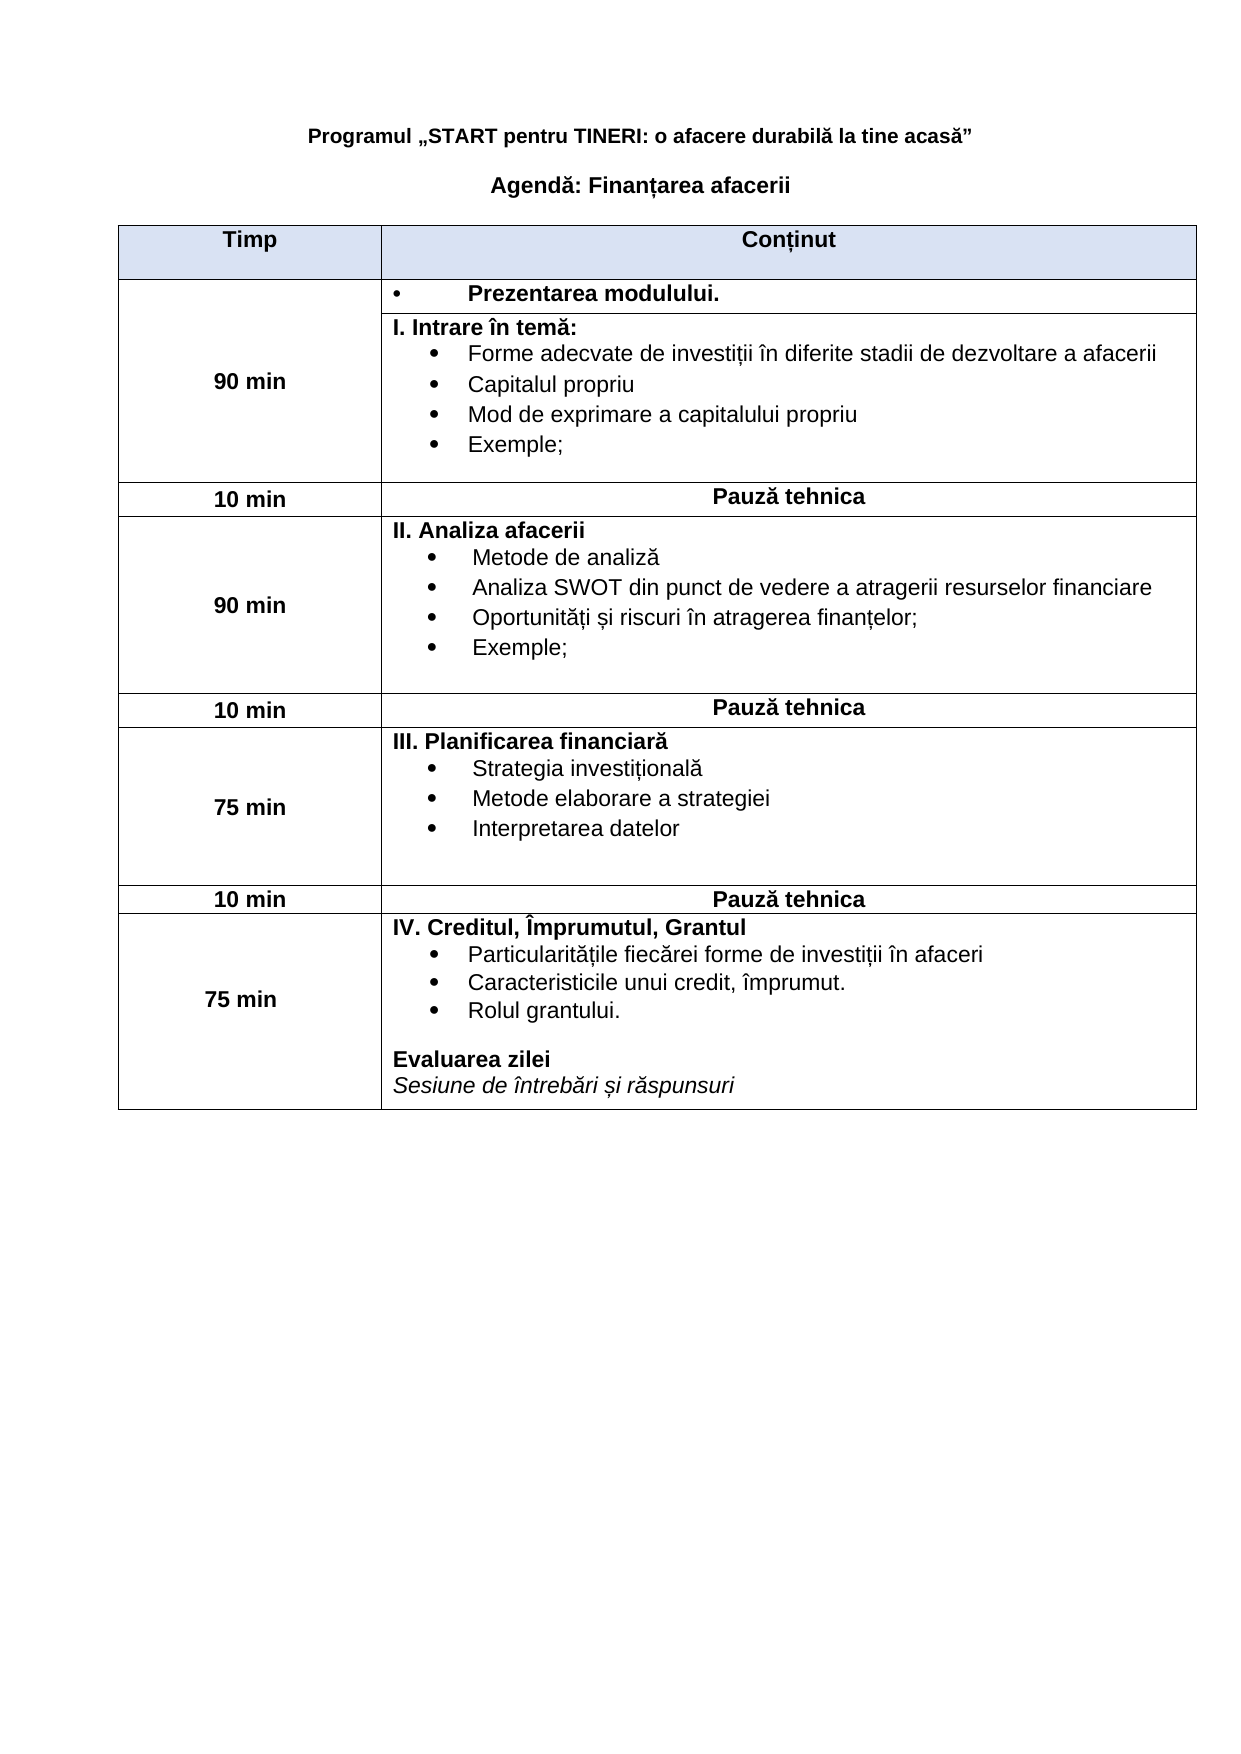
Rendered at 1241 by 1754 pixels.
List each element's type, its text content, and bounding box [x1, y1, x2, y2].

table_cell 10 min [119, 886, 381, 912]
table_cell Pauză tehnica [382, 694, 1196, 727]
title Programul „START pentru TINERI: o afacere durabilă la tine acasă” [118, 124, 1162, 148]
table_header Timp [119, 226, 381, 279]
table_cell 75 min [119, 728, 381, 885]
table_cell IV. Creditul, Împrumutul, Grantul Particularitățile fiecărei forme de investiții în afaceri Caracteristicile unui credit, împrumut. Rolul grantului. Evaluarea zilei Sesiune de întrebări și răspunsuri [382, 914, 1196, 1109]
table_cell 10 min [119, 483, 381, 516]
table_cell Pauză tehnica [382, 886, 1196, 912]
table_cell 90 min [119, 517, 381, 693]
table_cell 75 min [119, 914, 381, 1109]
table_cell III. Planificarea financiară Strategia investițională Metode elaborare a strategiei Interpretarea datelor [382, 728, 1196, 885]
table_cell • Prezentarea modulului. [382, 280, 1196, 313]
title Agendă: Finanțarea afacerii [118, 172, 1162, 198]
table_cell Pauză tehnica [382, 483, 1196, 516]
table_cell 90 min [119, 280, 381, 482]
table_header Conținut [382, 226, 1196, 279]
table_cell II. Analiza afacerii Metode de analiză Analiza SWOT din punct de vedere a atragerii resurselor financiare Oportunități și riscuri în atragerea finanțelor; Exemple; [382, 517, 1196, 693]
table_cell I. Intrare în temă: Forme adecvate de investiții în diferite stadii de dezvoltare a afacerii Capitalul propriu Mod de exprimare a capitalului propriu Exemple; [382, 314, 1196, 482]
table_cell 10 min [119, 694, 381, 727]
